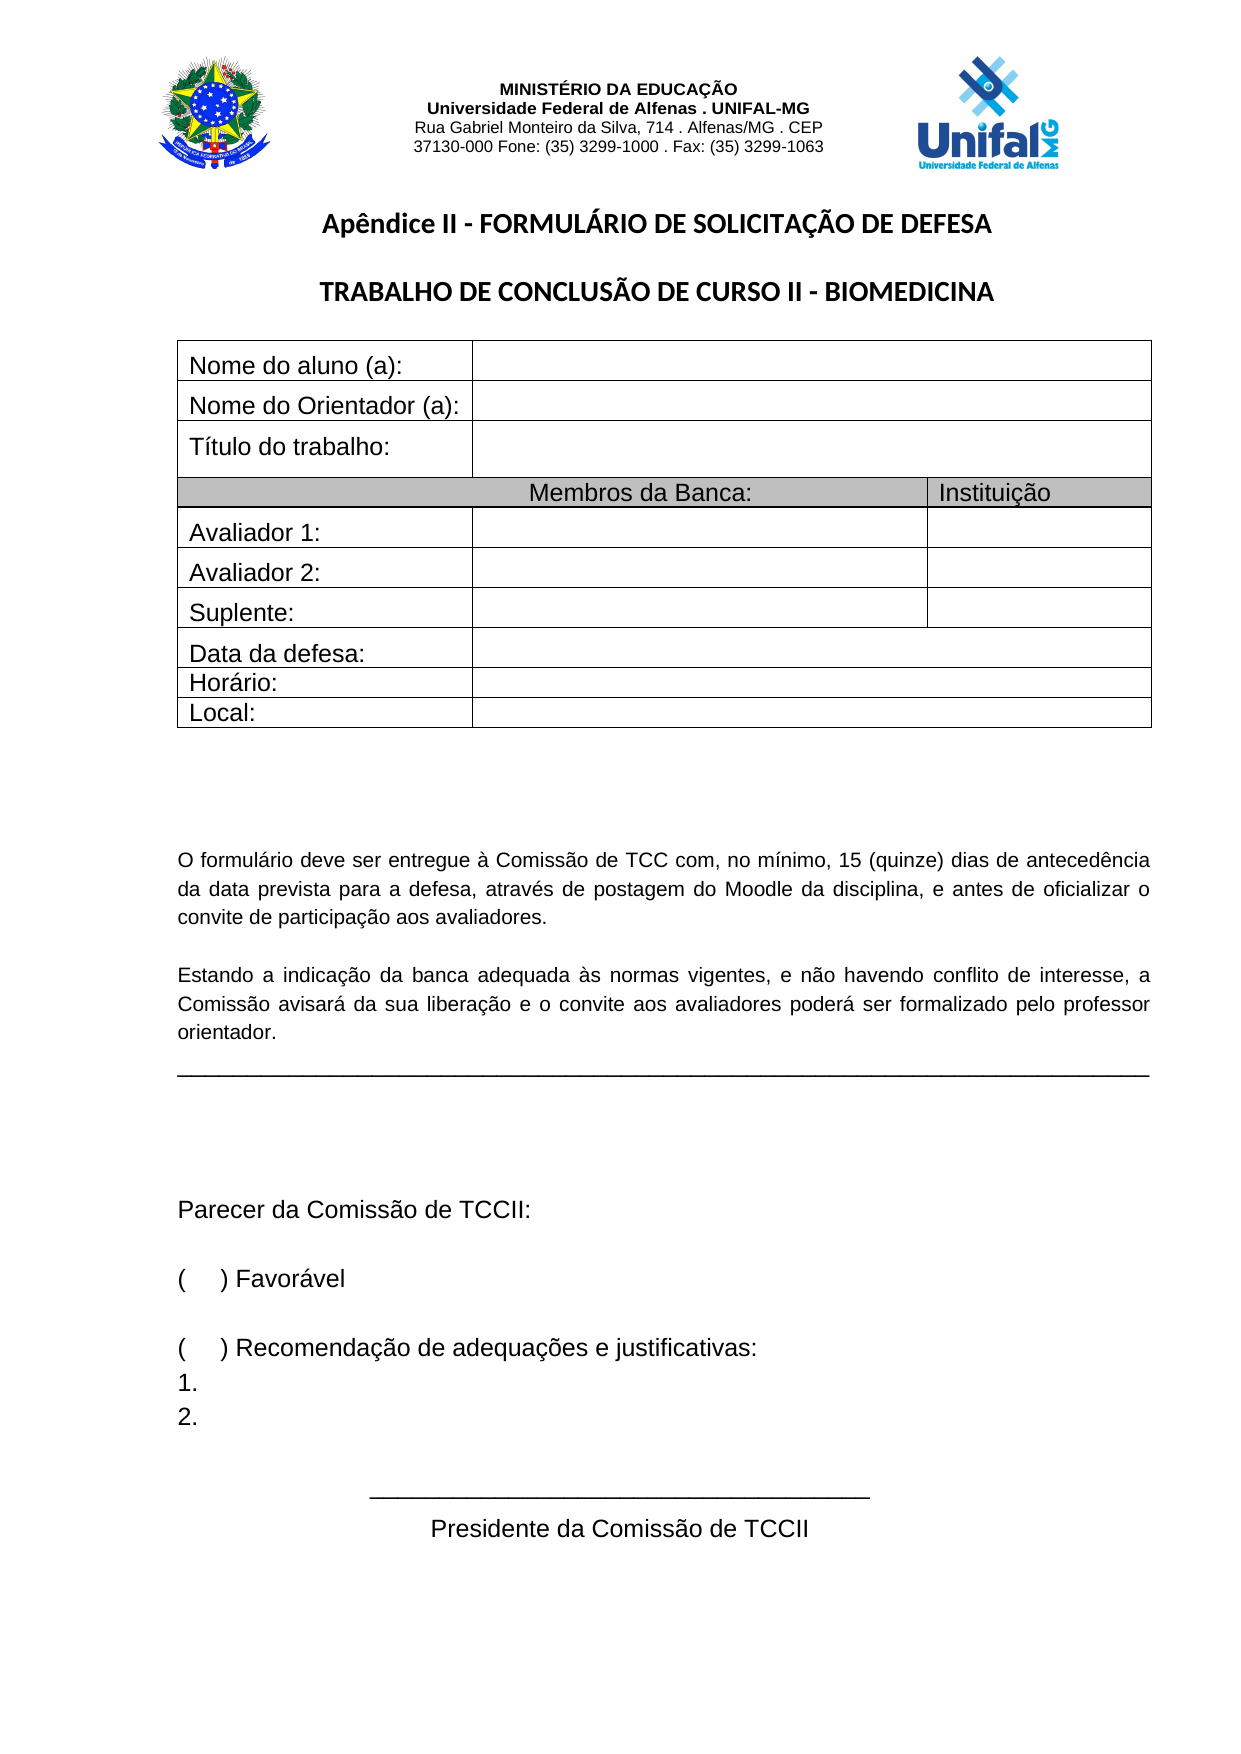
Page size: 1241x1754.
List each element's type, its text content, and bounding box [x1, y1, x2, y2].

table_cell [473, 698, 1151, 727]
table_cell [473, 548, 927, 587]
picture [158, 56, 271, 169]
table_cell Nome do Orientador (a): [178, 381, 472, 420]
table_cell Instituição [928, 478, 1151, 506]
table_cell [473, 668, 1151, 697]
text Presidente da Comissão de TCCII [177, 1514, 1063, 1543]
text Estando a indicação da banca adequada às normas vigentes, e não havendo conflito de interesse, a Comissão avisará da sua liberação e o convite aos avaliadores poderá ser formalizado pelo professor orientador. [177, 963, 1152, 1044]
table_cell Horário: [178, 668, 472, 697]
table_cell Local: [178, 698, 472, 727]
text 2. [177, 1402, 1063, 1431]
text ( ) Favorável [177, 1264, 1063, 1293]
table_cell Suplente: [178, 588, 472, 627]
text 1. [177, 1368, 1063, 1397]
text Apêndice II - FORMULÁRIO DE SOLICITAÇÃO DE DEFESA [177, 206, 1137, 241]
table_cell Avaliador 1: [178, 508, 472, 547]
text O formulário deve ser entregue à Comissão de TCC com, no mínimo, 15 (quinze) dias de antecedência da data prevista para a defesa, através de postagem do Moodle da disciplina, e antes de oficializar o convite de participação aos avaliadores. [177, 848, 1152, 929]
text TRABALHO DE CONCLUSÃO DE CURSO II - BIOMEDICINA [177, 273, 1137, 308]
table_cell [928, 548, 1151, 587]
table_cell [473, 508, 927, 547]
table_cell [928, 508, 1151, 547]
table_cell Avaliador 2: [178, 548, 472, 587]
picture [918, 56, 1059, 169]
text ( ) Recomendação de adequações e justificativas: [177, 1333, 1063, 1362]
table_cell [473, 628, 1151, 667]
table_cell [473, 588, 927, 627]
text ______________________________________________________________________ [177, 1049, 1152, 1078]
table_header [473, 341, 1151, 380]
table_cell Data da defesa: [178, 628, 472, 667]
text Parecer da Comissão de TCCII: [177, 1196, 1063, 1224]
table_header Nome do aluno (a): [178, 341, 472, 380]
table_cell Membros da Banca: [178, 478, 927, 506]
table_cell [928, 588, 1151, 627]
table_cell [473, 421, 1151, 477]
text ____________________________________ [177, 1471, 1063, 1500]
table_cell [473, 381, 1151, 420]
table_cell Título do trabalho: [178, 421, 472, 477]
